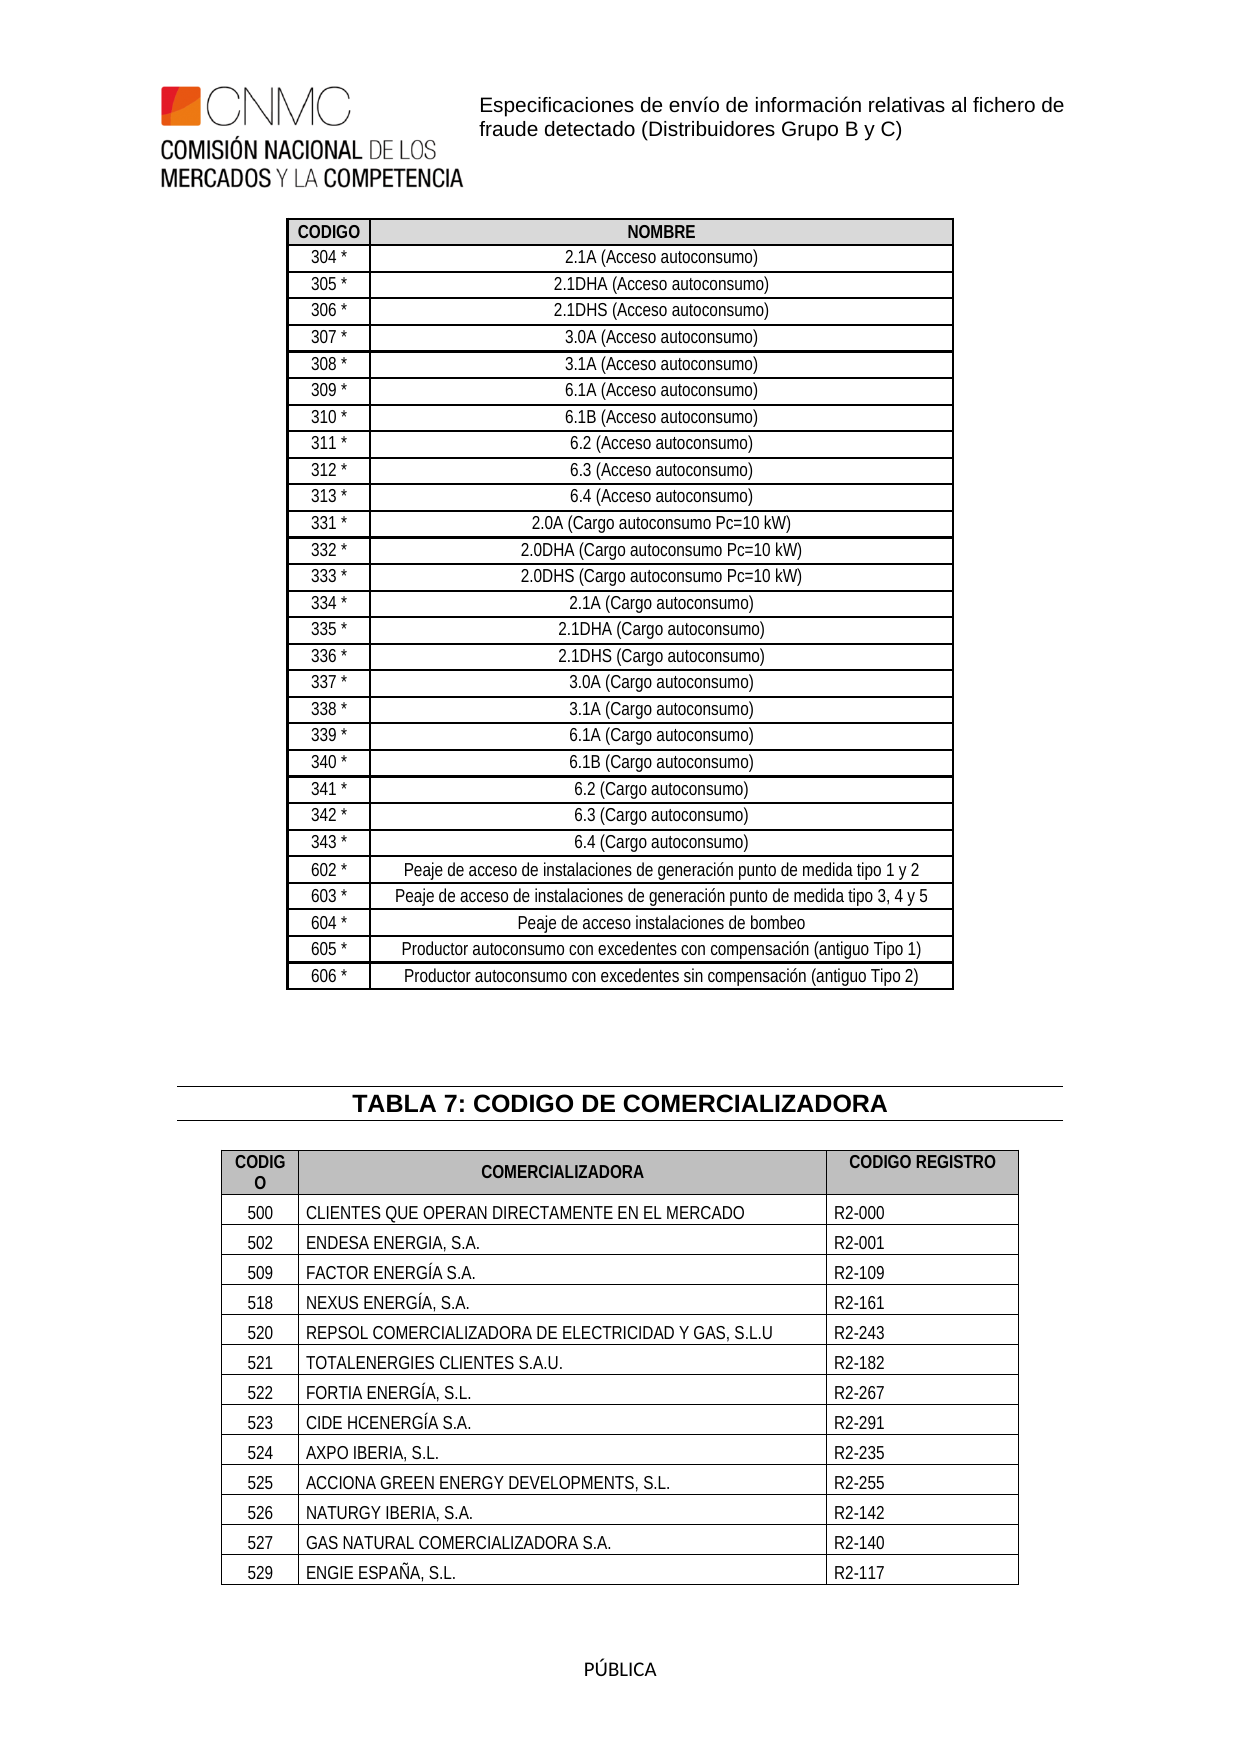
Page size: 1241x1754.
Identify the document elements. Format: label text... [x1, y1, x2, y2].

table_cell 6.4 (Acceso autoconsumo) [371, 485, 952, 510]
table_cell 343 * [289, 831, 369, 855]
table_cell FORTIA ENERGÍA, S.L. [299, 1375, 826, 1404]
table_cell 522 [222, 1375, 298, 1404]
table_cell REPSOL COMERCIALIZADORA DE ELECTRICIDAD Y GAS, S.L.U [299, 1315, 826, 1344]
table_cell 502 [222, 1225, 298, 1254]
table_cell 526 [222, 1495, 298, 1524]
table_cell 339 * [289, 724, 369, 749]
table_cell 333 * [289, 565, 369, 589]
table_header CODIGO [222, 1151, 298, 1194]
table_header CODIGO [289, 220, 369, 244]
table_cell Peaje de acceso de instalaciones de generación punto de medida tipo 1 y 2 [371, 857, 952, 882]
table_cell 509 [222, 1255, 298, 1284]
table_cell 308 * [289, 353, 369, 377]
table_cell 603 * [289, 884, 369, 908]
table_cell 331 * [289, 512, 369, 536]
table_header CODIGO REGISTRO [827, 1151, 1018, 1194]
table_cell 527 [222, 1525, 298, 1554]
table_cell 304 * [289, 246, 369, 271]
table_cell 500 [222, 1195, 298, 1224]
table_cell GAS NATURAL COMERCIALIZADORA S.A. [299, 1525, 826, 1554]
table_cell R2-255 [827, 1465, 1018, 1494]
table_cell CIDE HCENERGÍA S.A. [299, 1405, 826, 1434]
table_cell 332 * [289, 539, 369, 563]
table_cell 2.0A (Cargo autoconsumo Pc=10 kW) [371, 512, 952, 536]
table_cell 6.2 (Acceso autoconsumo) [371, 432, 952, 457]
table_cell 2.0DHA (Cargo autoconsumo Pc=10 kW) [371, 539, 952, 563]
table_cell R2-142 [827, 1495, 1018, 1524]
table_cell 338 * [289, 698, 369, 722]
table_cell ENDESA ENERGIA, S.A. [299, 1225, 826, 1254]
table_cell 307 * [289, 326, 369, 350]
table_cell R2-000 [827, 1195, 1018, 1224]
table_cell Peaje de acceso instalaciones de bombeo [371, 910, 952, 935]
table_cell 340 * [289, 751, 369, 775]
table_cell 342 * [289, 804, 369, 828]
table_cell 337 * [289, 671, 369, 696]
table_cell 336 * [289, 645, 369, 669]
table_cell AXPO IBERIA, S.L. [299, 1435, 826, 1464]
table_cell R2-243 [827, 1315, 1018, 1344]
table_cell 6.3 (Acceso autoconsumo) [371, 459, 952, 483]
table_cell 529 [222, 1555, 298, 1584]
table_cell 520 [222, 1315, 298, 1344]
table_cell R2-117 [827, 1555, 1018, 1584]
table_cell R2-001 [827, 1225, 1018, 1254]
table_cell 2.1DHS (Acceso autoconsumo) [371, 299, 952, 324]
table_cell R2-109 [827, 1255, 1018, 1284]
table_cell FACTOR ENERGÍA S.A. [299, 1255, 826, 1284]
table_cell Productor autoconsumo con excedentes con compensación (antiguo Tipo 1) [371, 937, 952, 961]
table_cell Peaje de acceso de instalaciones de generación punto de medida tipo 3, 4 y 5 [371, 884, 952, 908]
table_cell 312 * [289, 459, 369, 483]
table_cell 524 [222, 1435, 298, 1464]
table_cell Productor autoconsumo con excedentes sin compensación (antiguo Tipo 2) [371, 964, 952, 988]
table_cell 605 * [289, 937, 369, 961]
table_cell 309 * [289, 379, 369, 403]
table_cell 525 [222, 1465, 298, 1494]
table_cell 2.0DHS (Cargo autoconsumo Pc=10 kW) [371, 565, 952, 589]
table_cell 518 [222, 1285, 298, 1314]
table_cell 6.1A (Cargo autoconsumo) [371, 724, 952, 749]
table_cell R2-161 [827, 1285, 1018, 1314]
table_header COMERCIALIZADORA [299, 1151, 826, 1194]
table_cell 6.1B (Acceso autoconsumo) [371, 406, 952, 430]
table_cell R2-235 [827, 1435, 1018, 1464]
table_cell 2.1A (Acceso autoconsumo) [371, 246, 952, 271]
table_cell 313 * [289, 485, 369, 510]
table_header NOMBRE [371, 220, 952, 244]
table_cell 341 * [289, 778, 369, 802]
table_cell 306 * [289, 299, 369, 324]
table_cell 305 * [289, 273, 369, 297]
table_cell 606 * [289, 964, 369, 988]
table_cell ENGIE ESPAÑA, S.L. [299, 1555, 826, 1584]
title TABLA 7: CODIGO DE COMERCIALIZADORA [177, 1087, 1063, 1120]
table_cell 6.2 (Cargo autoconsumo) [371, 778, 952, 802]
table_cell 3.0A (Acceso autoconsumo) [371, 326, 952, 350]
table_cell 335 * [289, 618, 369, 643]
table_cell NATURGY IBERIA, S.A. [299, 1495, 826, 1524]
table_cell 3.1A (Acceso autoconsumo) [371, 353, 952, 377]
table_cell TOTALENERGIES CLIENTES S.A.U. [299, 1345, 826, 1374]
table_cell 6.1B (Cargo autoconsumo) [371, 751, 952, 775]
table_cell R2-182 [827, 1345, 1018, 1374]
table_cell 2.1A (Cargo autoconsumo) [371, 592, 952, 616]
table_cell 6.1A (Acceso autoconsumo) [371, 379, 952, 403]
table_cell NEXUS ENERGÍA, S.A. [299, 1285, 826, 1314]
table_cell 6.3 (Cargo autoconsumo) [371, 804, 952, 828]
table_cell R2-291 [827, 1405, 1018, 1434]
table_cell 3.1A (Cargo autoconsumo) [371, 698, 952, 722]
table_cell 521 [222, 1345, 298, 1374]
table_cell ACCIONA GREEN ENERGY DEVELOPMENTS, S.L. [299, 1465, 826, 1494]
table_cell 334 * [289, 592, 369, 616]
table_cell 602 * [289, 857, 369, 882]
picture [144, 73, 474, 200]
table_cell 2.1DHA (Acceso autoconsumo) [371, 273, 952, 297]
table_cell 2.1DHS (Cargo autoconsumo) [371, 645, 952, 669]
table_cell CLIENTES QUE OPERAN DIRECTAMENTE EN EL MERCADO [299, 1195, 826, 1224]
table_cell 3.0A (Cargo autoconsumo) [371, 671, 952, 696]
table_cell R2-140 [827, 1525, 1018, 1554]
table_cell 6.4 (Cargo autoconsumo) [371, 831, 952, 855]
table_cell 311 * [289, 432, 369, 457]
table_cell 2.1DHA (Cargo autoconsumo) [371, 618, 952, 643]
table_cell 523 [222, 1405, 298, 1434]
table_cell 604 * [289, 910, 369, 935]
table_cell 310 * [289, 406, 369, 430]
table_cell R2-267 [827, 1375, 1018, 1404]
